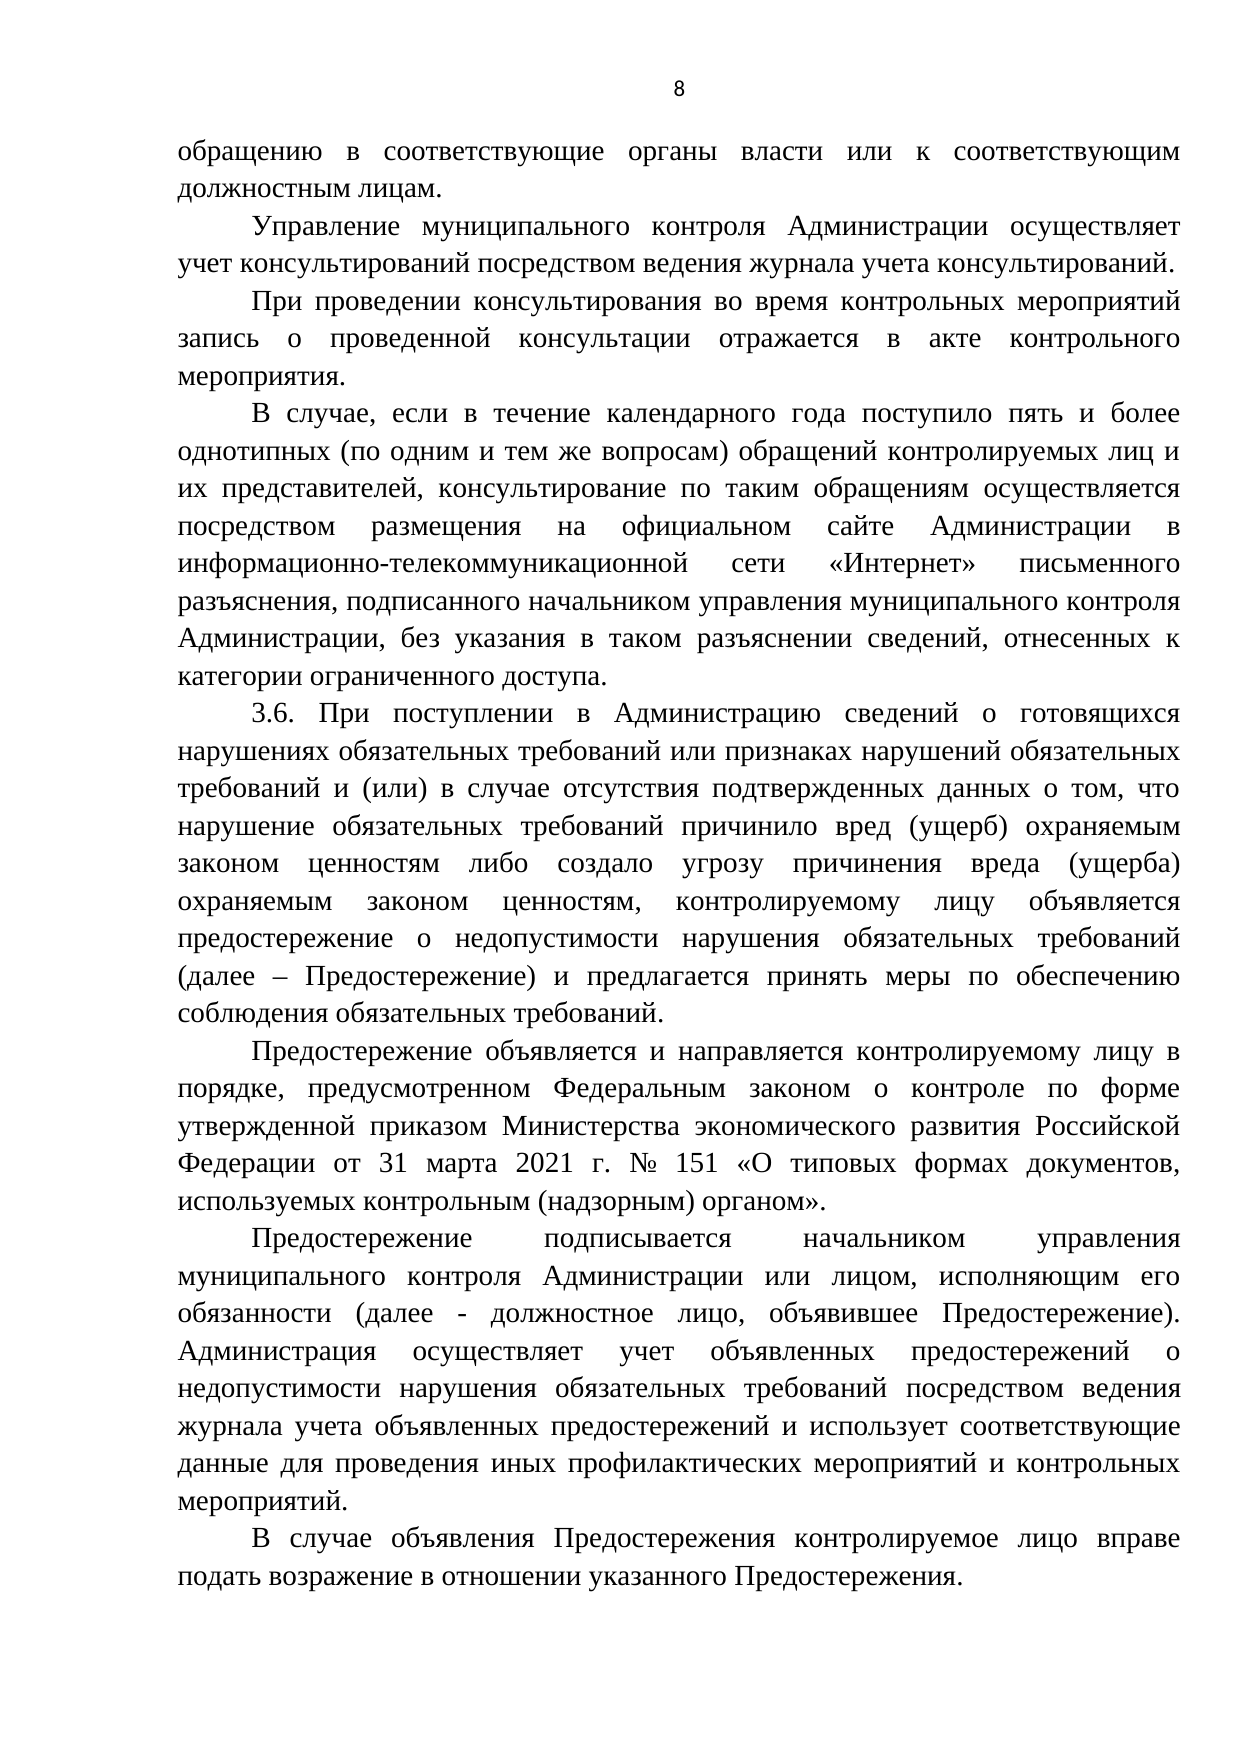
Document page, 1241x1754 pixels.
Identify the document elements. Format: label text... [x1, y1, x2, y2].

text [177, 130, 1181, 205]
text Предостережение объявляется и направляется контролируемому лицу в порядке, предусмотренном Федеральным законом о контроле по форме утвержденной приказом Министерства экономического развития Российской Федерации от 31 марта 2021 г. № 151 «О типовых формах документов, используемых контрольным (надзорным) органом». [177, 1030, 1181, 1217]
text Предостережение подписывается начальником управления муниципального контроля Администрации или лицом, исполняющим его обязанности (далее - должностное лицо, объявившее Предостережение). Администрация осуществляет учет объявленных предостережений о недопустимости нарушения обязательных требований посредством ведения журнала учета объявленных предостережений и использует соответствующие данные для проведения иных профилактических мероприятий и контрольных мероприятий. [177, 1217, 1181, 1517]
text В случае, если в течение календарного года поступило пять и более однотипных (по одним и тем же вопросам) обращений контролируемых лиц и их представителей, консультирование по таким обращениям осуществляется посредством размещения на официальном сайте Администрации в информационно-телекоммуникационной сети «Интернет» письменного разъяснения, подписанного начальником управления муниципального контроля Администрации, без указания в таком разъяснении сведений, отнесенных к категории ограниченного доступа. [177, 392, 1181, 692]
text При проведении консультирования во время контрольных мероприятий запись о проведенной консультации отражается в акте контрольного мероприятия. [177, 280, 1181, 392]
text 3.6. При поступлении в Администрацию сведений о готовящихся нарушениях обязательных требований или признаках нарушений обязательных требований и (или) в случае отсутствия подтвержденных данных о том, что нарушение обязательных требований причинило вред (ущерб) охраняемым законом ценностям либо создало угрозу причинения вреда (ущерба) охраняемым законом ценностям, контролируемому лицу объявляется предостережение о недопустимости нарушения обязательных требований (далее – Предостережение) и предлагается принять меры по обеспечению соблюдения обязательных требований. [177, 692, 1181, 1030]
text Управление муниципального контроля Администрации осуществляет учет консультирований посредством ведения журнала учета консультирований. [177, 205, 1181, 280]
text В случае объявления Предостережения контролируемое лицо вправе подать возражение в отношении указанного Предостережения. [177, 1517, 1181, 1592]
